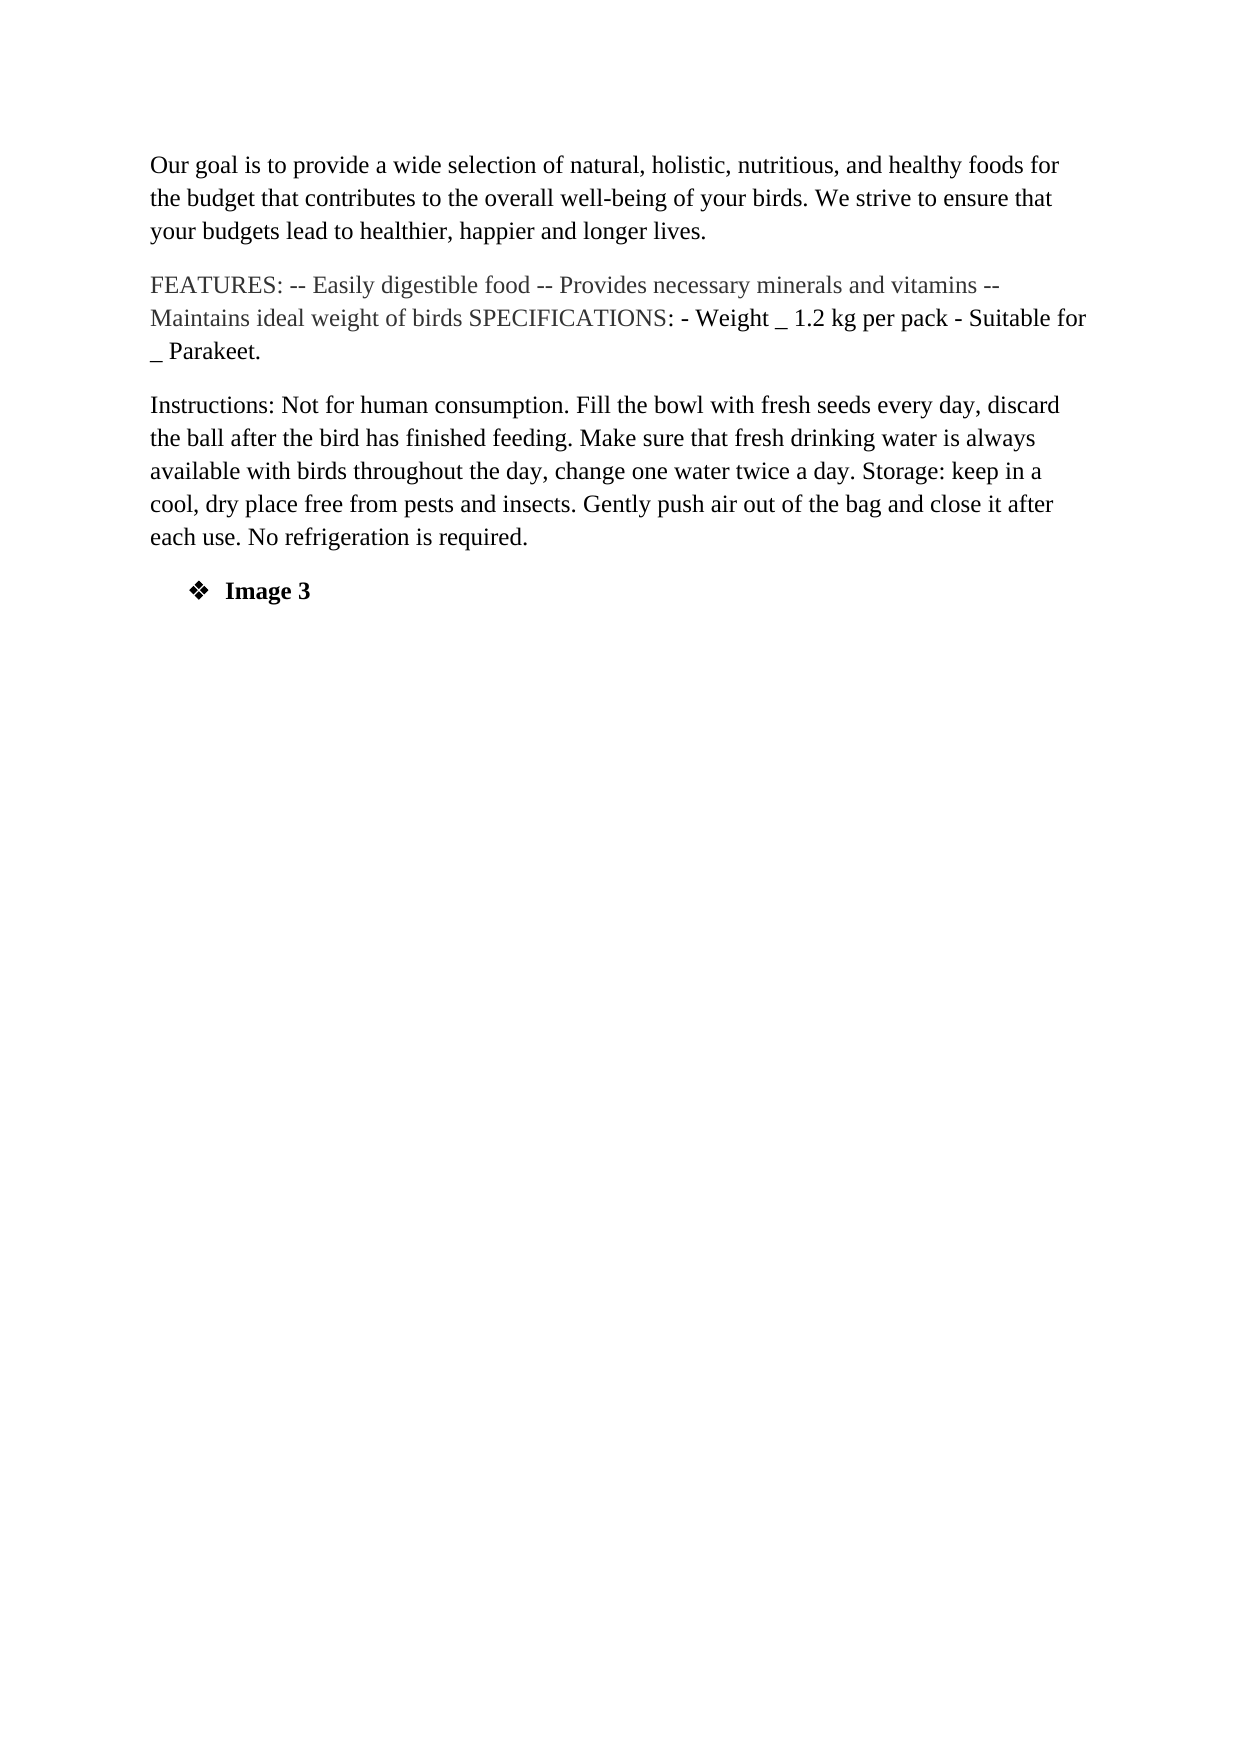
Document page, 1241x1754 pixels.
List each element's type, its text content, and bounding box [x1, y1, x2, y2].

text Instructions: Not for human consumption. Fill the bowl with fresh seeds every day, discard the ball after the bird has finished feeding. Make sure that fresh drinking water is always available with birds throughout the day, change one water twice a day. Storage: keep in a cool, dry place free from pests and insects. Gently push air out of the bag and close it after each use. No refrigeration is required. [150, 390, 1090, 551]
text FEATURES: -- Easily digestible food -- Provides necessary minerals and vitamins -- Maintains ideal weight of birds SPECIFICATIONS: - Weight _ 1.2 kg per pack - Suitable for _ Parakeet. [150, 270, 1090, 365]
text Our goal is to provide a wide selection of natural, holistic, nutritious, and healthy foods for the budget that contributes to the overall well-being of your birds. We strive to ensure that your budgets lead to healthier, happier and longer lives. [150, 150, 1090, 245]
list Image 3 [187, 576, 1090, 604]
